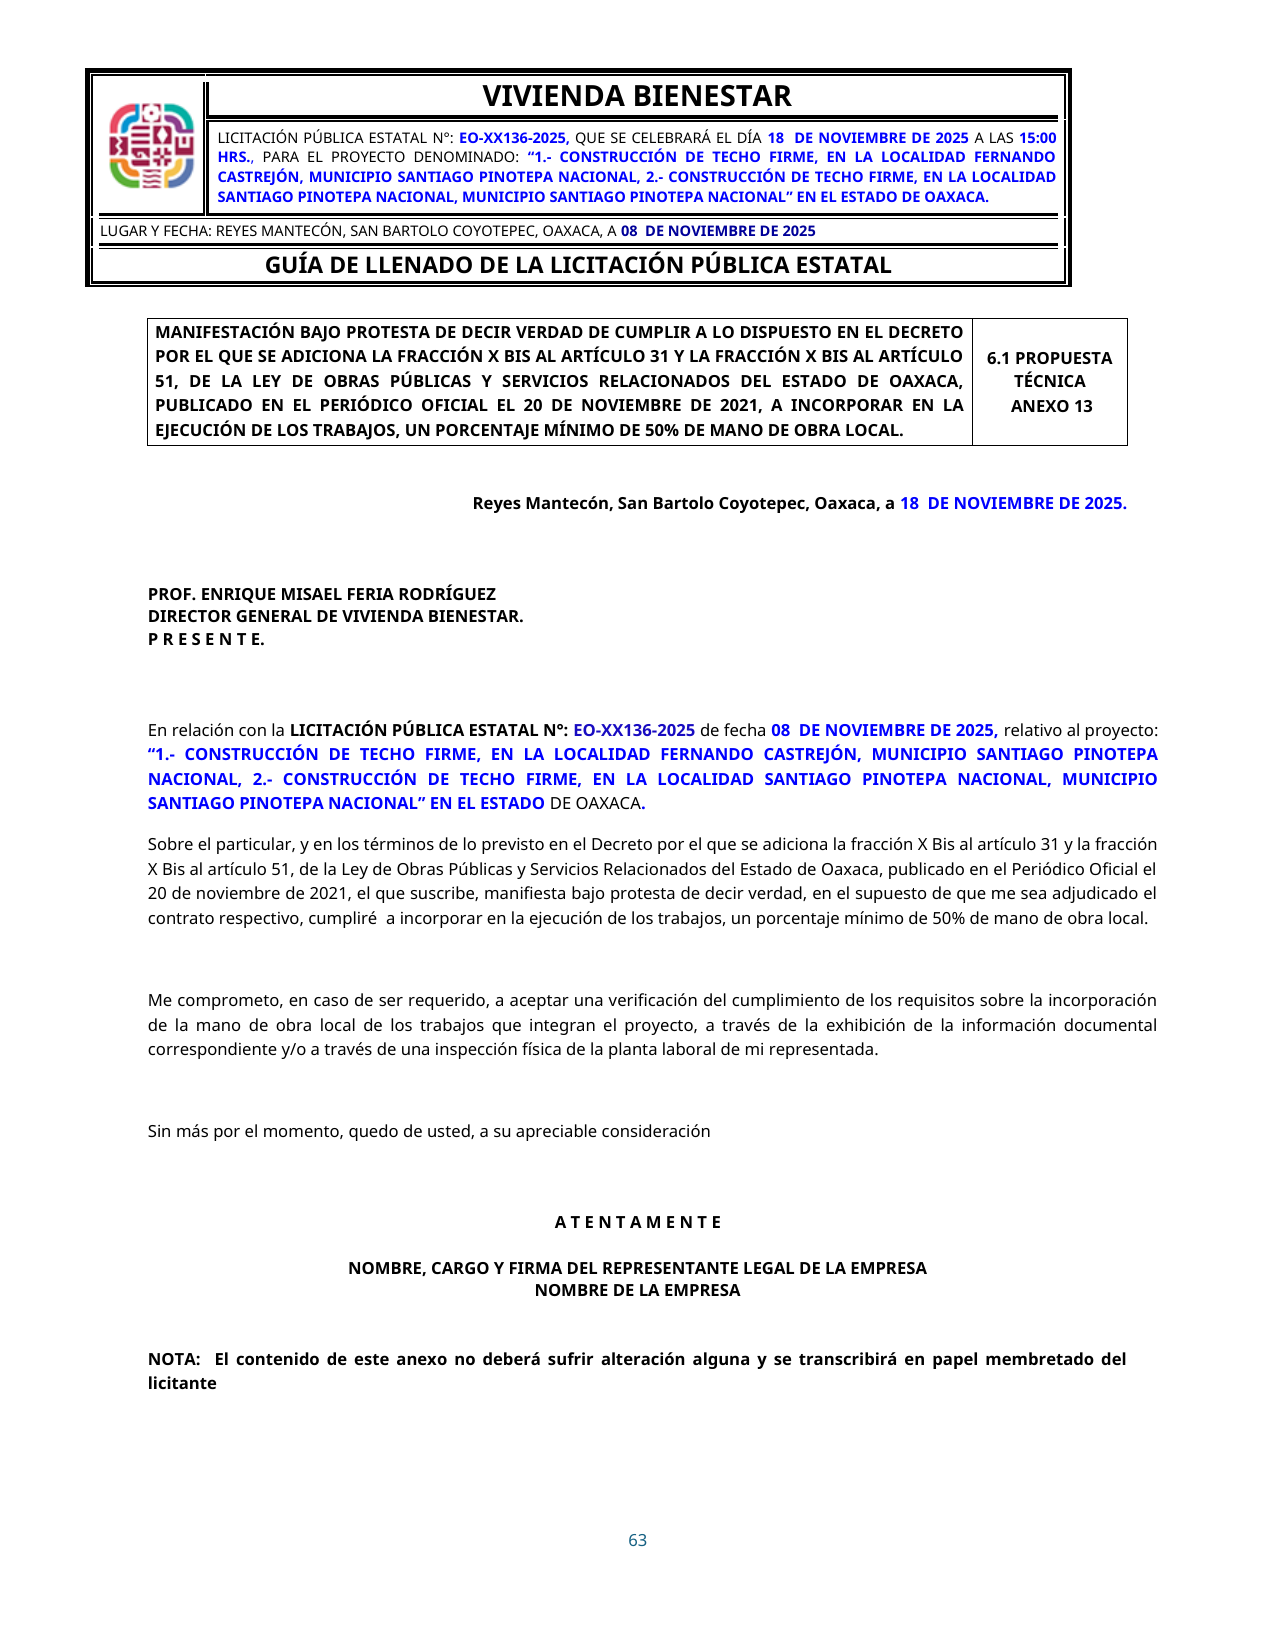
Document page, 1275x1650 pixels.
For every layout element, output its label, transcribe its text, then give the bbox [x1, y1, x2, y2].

text Sin más por el momento, quedo de usted, a su apreciable consideración [148, 1120, 1127, 1143]
text NOTA: El contenido de este anexo no deberá sufrir alteración alguna y se transcribirá en papel membretado del licitante [148, 1347, 1127, 1394]
text NOMBRE, CARGO Y FIRMA DEL REPRESENTANTE LEGAL DE LA EMPRESA [148, 1256, 1127, 1279]
text PROF. ENRIQUE MISAEL FERIA RODRÍGUEZ [148, 582, 1127, 605]
text En relación con la LICITACIÓN PÚBLICA ESTATAL N°: EO-XX136-2025 de fecha 08 DE NOVIEMBRE DE 2025, relativo al proyecto: “1.- CONSTRUCCIÓN DE TECHO FIRME, EN LA LOCALIDAD FERNANDO CASTREJÓN, MUNICIPIO SANTIAGO PINOTEPA NACIONAL, 2.- CONSTRUCCIÓN DE TECHO FIRME, EN LA LOCALIDAD SANTIAGO PINOTEPA NACIONAL, MUNICIPIO SANTIAGO PINOTEPA NACIONAL” EN EL ESTADO DE OAXACA. [148, 718, 1159, 814]
text Sobre el particular, y en los términos de lo previsto en el Decreto por el que se adiciona la fracción X Bis al artículo 31 y la fracción X Bis al artículo 51, de la Ley de Obras Públicas y Servicios Relacionados del Estado de Oaxaca, publicado en el Periódico Oficial el 20 de noviembre de 2021, el que suscribe, manifiesta bajo protesta de decir verdad, en el supuesto de que me sea adjudicado el contrato respectivo, cumpliré a incorporar en la ejecución de los trabajos, un porcentaje mínimo de 50% de mano de obra local. [148, 833, 1159, 929]
picture [98, 95, 203, 194]
text Reyes Mantecón, San Bartolo Coyotepec, Oaxaca, a 18 DE NOVIEMBRE DE 2025. [0, 491, 1127, 514]
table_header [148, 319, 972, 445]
text DIRECTOR GENERAL DE VIVIENDA BIENESTAR. [148, 605, 1127, 628]
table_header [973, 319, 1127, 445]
text NOMBRE DE LA EMPRESA [148, 1279, 1127, 1302]
text P R E S E N T E. [148, 628, 1127, 650]
text A T E N T A M E N T E [148, 1211, 1127, 1233]
text Me comprometo, en caso de ser requerido, a aceptar una verificación del cumplimiento de los requisitos sobre la incorporación de la mano de obra local de los trabajos que integran el proyecto, a través de la exhibición de la información documental correspondiente y/o a través de una inspección física de la planta laboral de mi representada. [148, 989, 1159, 1060]
